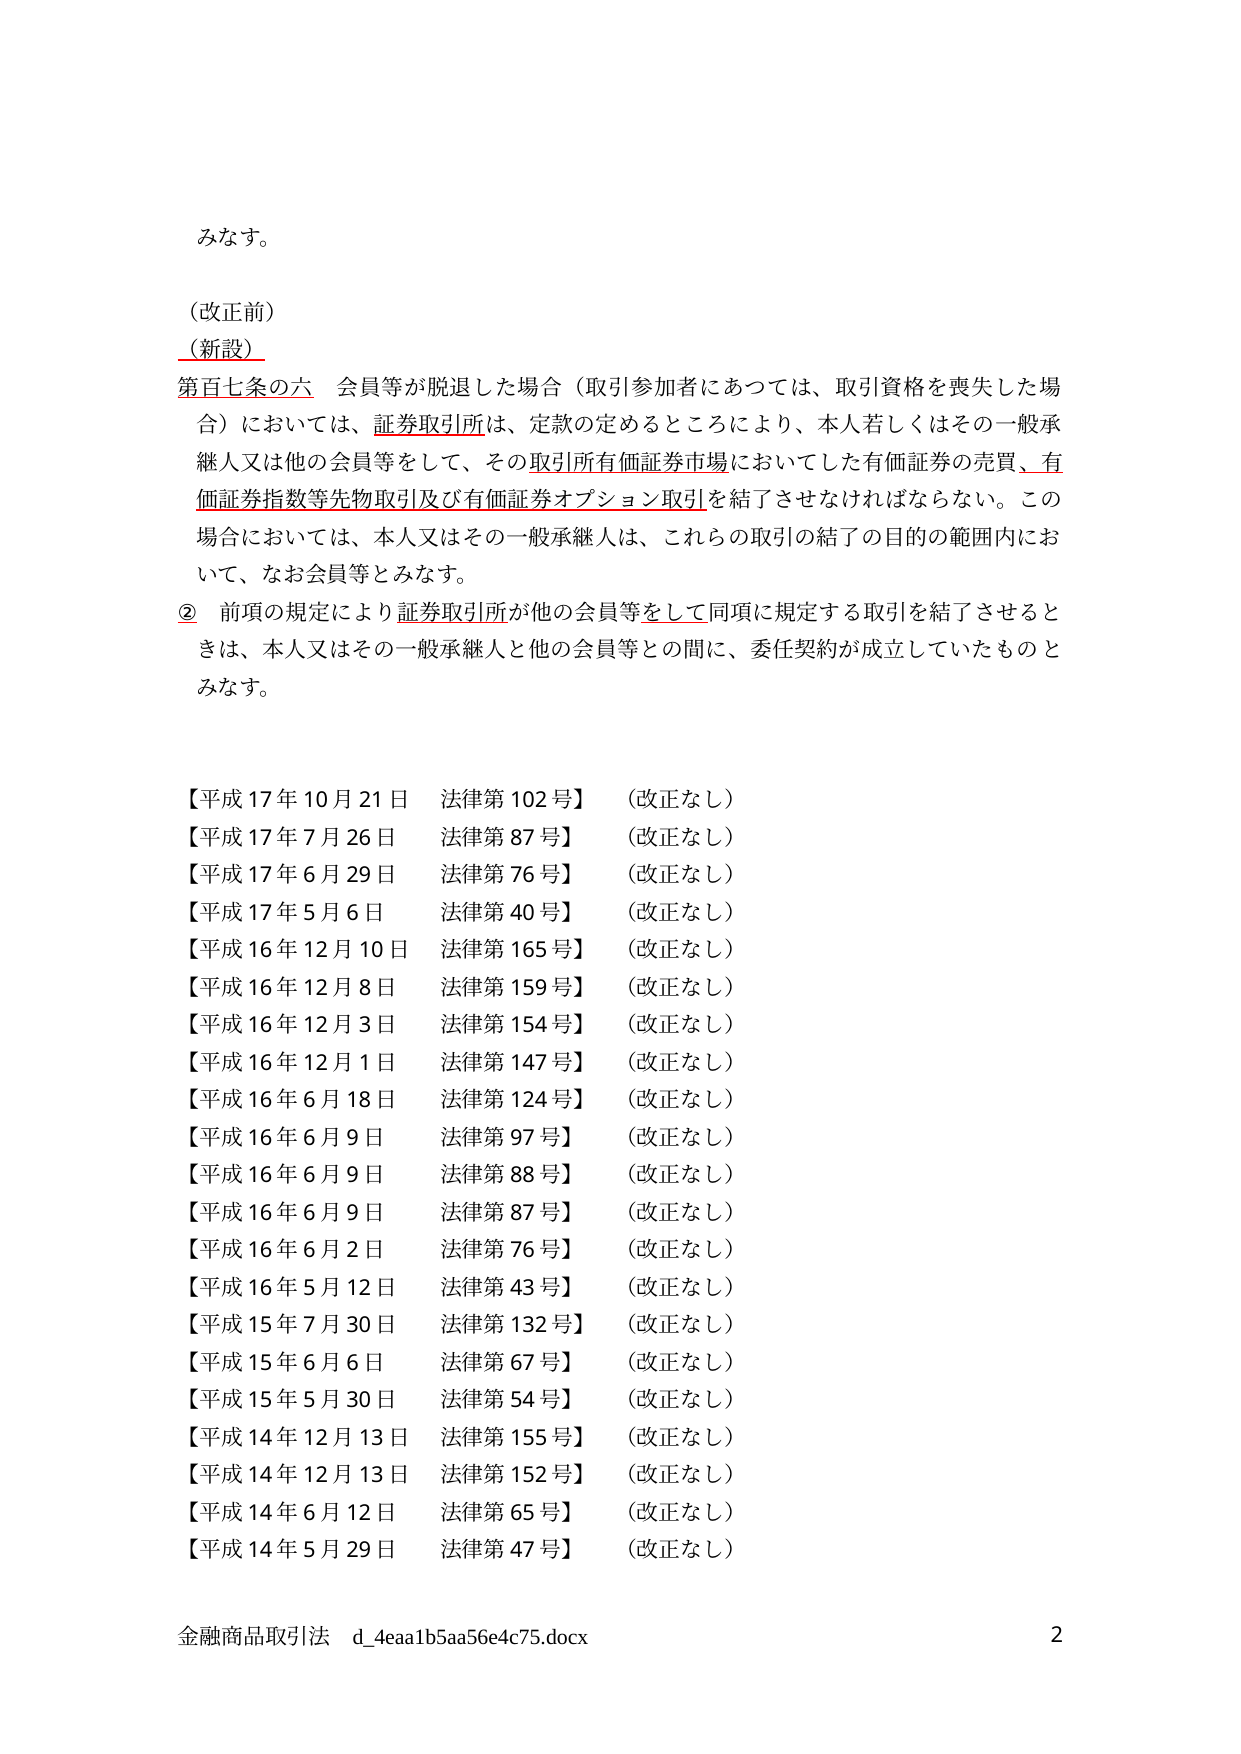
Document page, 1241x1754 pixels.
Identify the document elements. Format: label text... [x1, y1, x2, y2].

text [177, 217, 1063, 254]
text 【平成17年6月29日 法律第76号】 （改正なし） [177, 854, 1063, 892]
text 【平成15年6月6日 法律第67号】 （改正なし） [177, 1342, 1063, 1379]
text 【平成16年6月18日 法律第124号】 （改正なし） [177, 1079, 1063, 1117]
text 【平成17年7月26日 法律第87号】 （改正なし） [177, 817, 1063, 854]
text 【平成17年10月21日 法律第102号】 （改正なし） [177, 779, 1063, 817]
text 【平成16年6月9日 法律第87号】 （改正なし） [177, 1192, 1063, 1229]
text 【平成15年5月30日 法律第54号】 （改正なし） [177, 1379, 1063, 1417]
text 【平成16年6月9日 法律第97号】 （改正なし） [177, 1117, 1063, 1154]
text （新設） [177, 329, 1063, 367]
text 【平成14年6月12日 法律第65号】 （改正なし） [177, 1492, 1063, 1529]
text 【平成16年12月3日 法律第154号】 （改正なし） [177, 1004, 1063, 1042]
text 【平成17年5月6日 法律第40号】 （改正なし） [177, 892, 1063, 929]
text 【平成14年12月13日 法律第155号】 （改正なし） [177, 1417, 1063, 1454]
text 【平成15年7月30日 法律第132号】 （改正なし） [177, 1304, 1063, 1342]
text 【平成16年12月8日 法律第159号】 （改正なし） [177, 967, 1063, 1004]
text （改正前） [177, 292, 1063, 329]
text 【平成16年12月1日 法律第147号】 （改正なし） [177, 1042, 1063, 1079]
text 第百七条の六 会員等が脱退した場合（取引参加者にあつては、取引資格を喪失した場合）においては、証券取引所は、定款の定めるところにより、本人若しくはその一般承継人又は他の会員等をして、その取引所有価証券市場においてした有価証券の売買、有価証券指数等先物取引及び有価証券オプション取引を結了させなければならない。この場合においては、本人又はその一般承継人は、これらの取引の結了の目的の範囲内において、なお会員等とみなす。 [177, 367, 1063, 592]
text 【平成16年6月9日 法律第88号】 （改正なし） [177, 1154, 1063, 1192]
text 【平成16年6月2日 法律第76号】 （改正なし） [177, 1229, 1063, 1267]
text 【平成16年12月10日 法律第165号】 （改正なし） [177, 929, 1063, 967]
text 【平成16年5月12日 法律第43号】 （改正なし） [177, 1267, 1063, 1304]
text ② 前項の規定により証券取引所が他の会員等をして同項に規定する取引を結了させるときは、本人又はその一般承継人と他の会員等との間に、委任契約が成立していたものとみなす。 [177, 592, 1063, 704]
text 【平成14年5月29日 法律第47号】 （改正なし） [177, 1529, 1063, 1567]
text 【平成14年12月13日 法律第152号】 （改正なし） [177, 1454, 1063, 1492]
